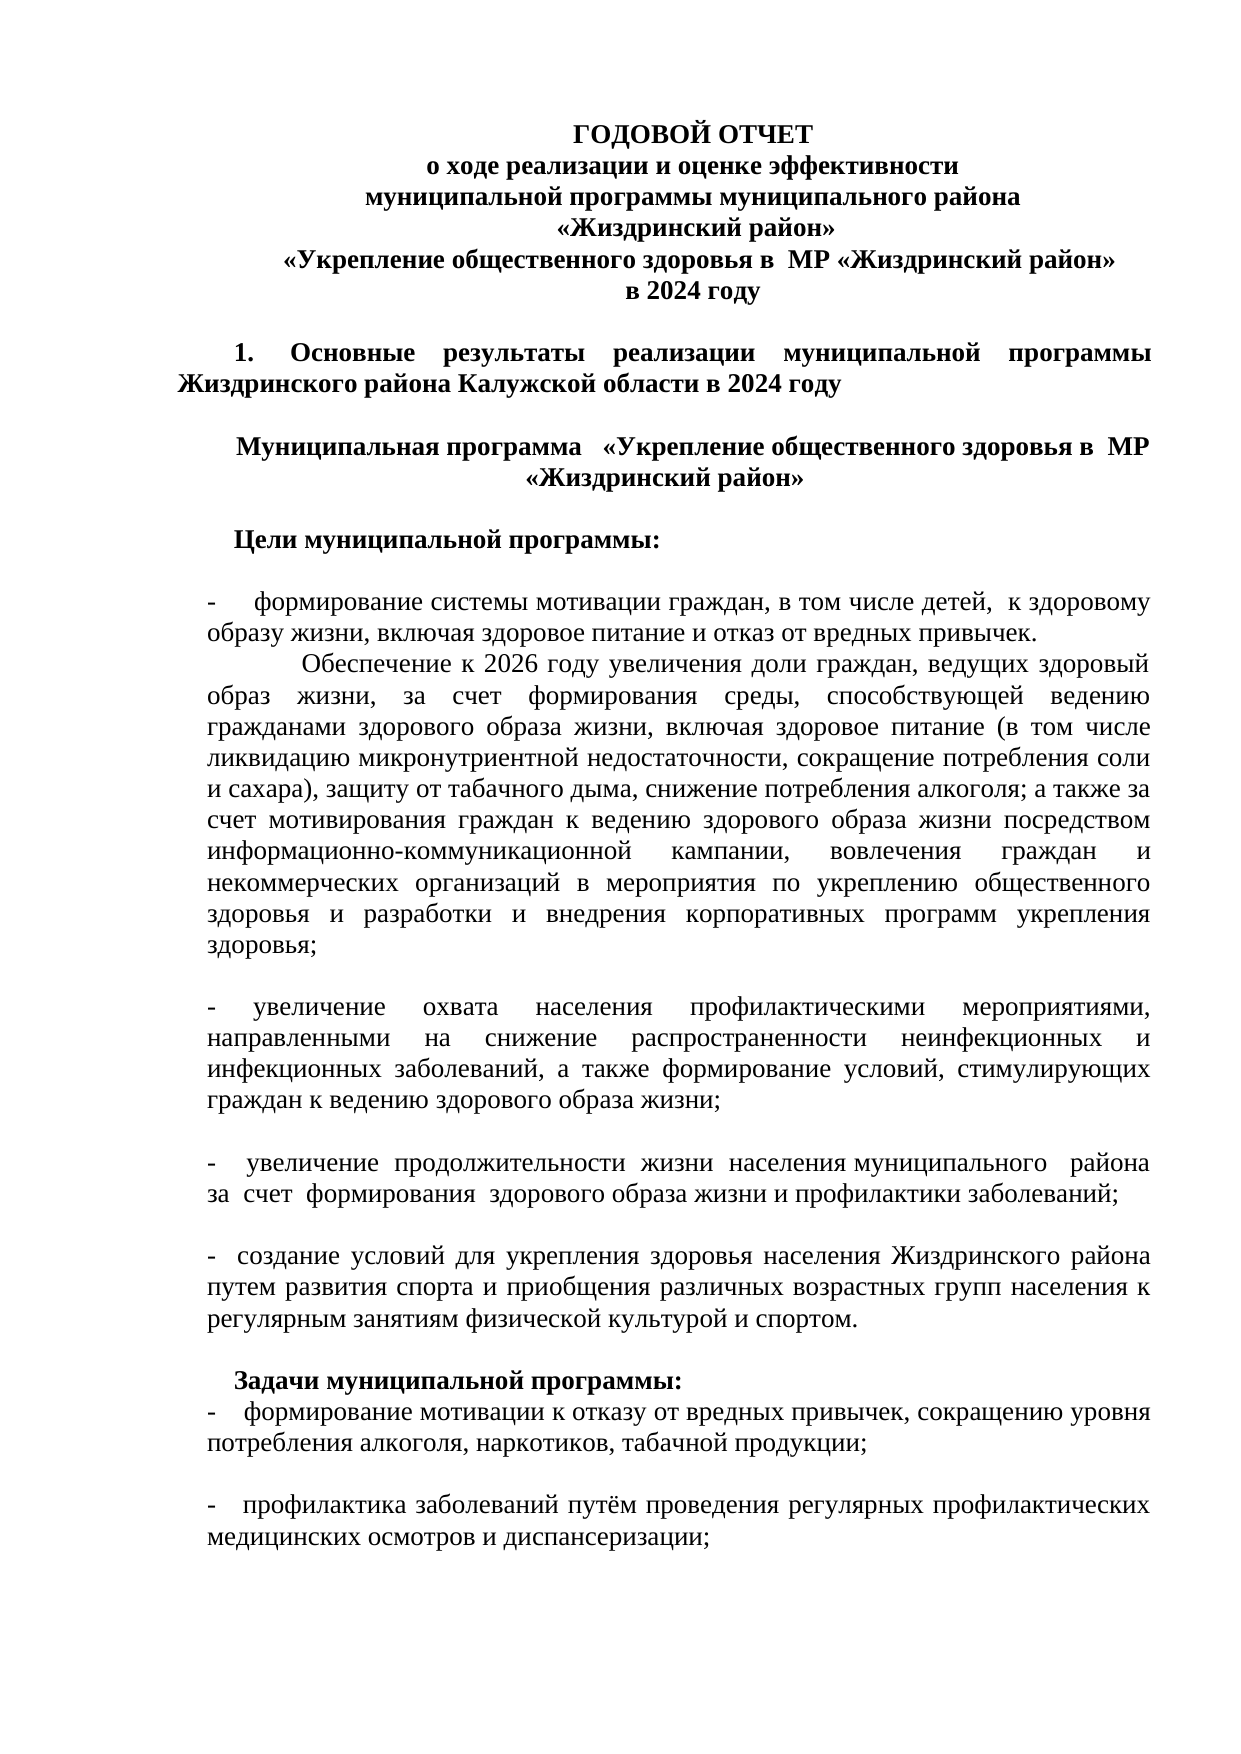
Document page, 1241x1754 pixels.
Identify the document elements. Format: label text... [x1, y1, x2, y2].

text Цели муниципальной программы: [177, 523, 1152, 554]
text «Укрепление общественного здоровья в МР «Жиздринский район» [177, 243, 1152, 274]
text Обеспечение к 2026 году увеличения доли граждан, ведущих здоровый образ жизни, за счет формирования среды, способствующей ведению гражданами здорового образа жизни, включая здоровое питание (в том числе ликвидацию микронутриентной недостаточности, сокращение потребления соли и сахара), защиту от табачного дыма, снижение потребления алкоголя; а также за счет мотивирования граждан к ведению здорового образа жизни посредством информационно-коммуникационной кампании, вовлечения граждан и некоммерческих организаций в мероприятия по укреплению общественного здоровья и разработки и внедрения корпоративных программ укрепления здоровья; [207, 648, 1152, 959]
text ГОДОВОЙ ОТЧЕТ [177, 118, 1152, 149]
text - формирование мотивации к отказу от вредных привычек, сокращению уровня потребления алкоголя, наркотиков, табачной продукции; [207, 1395, 1152, 1457]
text «Жиздринский район» [177, 212, 1152, 243]
text - увеличение охвата населения профилактическими мероприятиями, направленными на снижение распространенности неинфекционных и инфекционных заболеваний, а также формирование условий, стимулирующих граждан к ведению здорового образа жизни; [207, 990, 1152, 1115]
text - создание условий для укрепления здоровья населения Жиздринского района путем развития спорта и приобщения различных возрастных групп населения к регулярным занятиям физической культурой и спортом. [207, 1239, 1152, 1333]
text - формирование системы мотивации граждан, в том числе детей, к здоровому образу жизни, включая здоровое питание и отказ от вредных привычек. [207, 585, 1152, 648]
text - профилактика заболеваний путём проведения регулярных профилактических медицинских осмотров и диспансеризации; [207, 1488, 1152, 1551]
list Основные результаты реализации муниципальной программы Жиздринского района Калужской области в 2024 году [177, 336, 1152, 398]
text в 2024 году [177, 274, 1152, 305]
text о ходе реализации и оценке эффективности [177, 149, 1152, 180]
text Задачи муниципальной программы: [177, 1364, 1152, 1395]
text Муниципальная программа «Укрепление общественного здоровья в МР «Жиздринский район» [177, 429, 1152, 492]
text муниципальной программы муниципального района [177, 180, 1152, 212]
text - увеличение продолжительности жизни населения муниципального района за счет формирования здорового образа жизни и профилактики заболеваний; [207, 1146, 1152, 1208]
